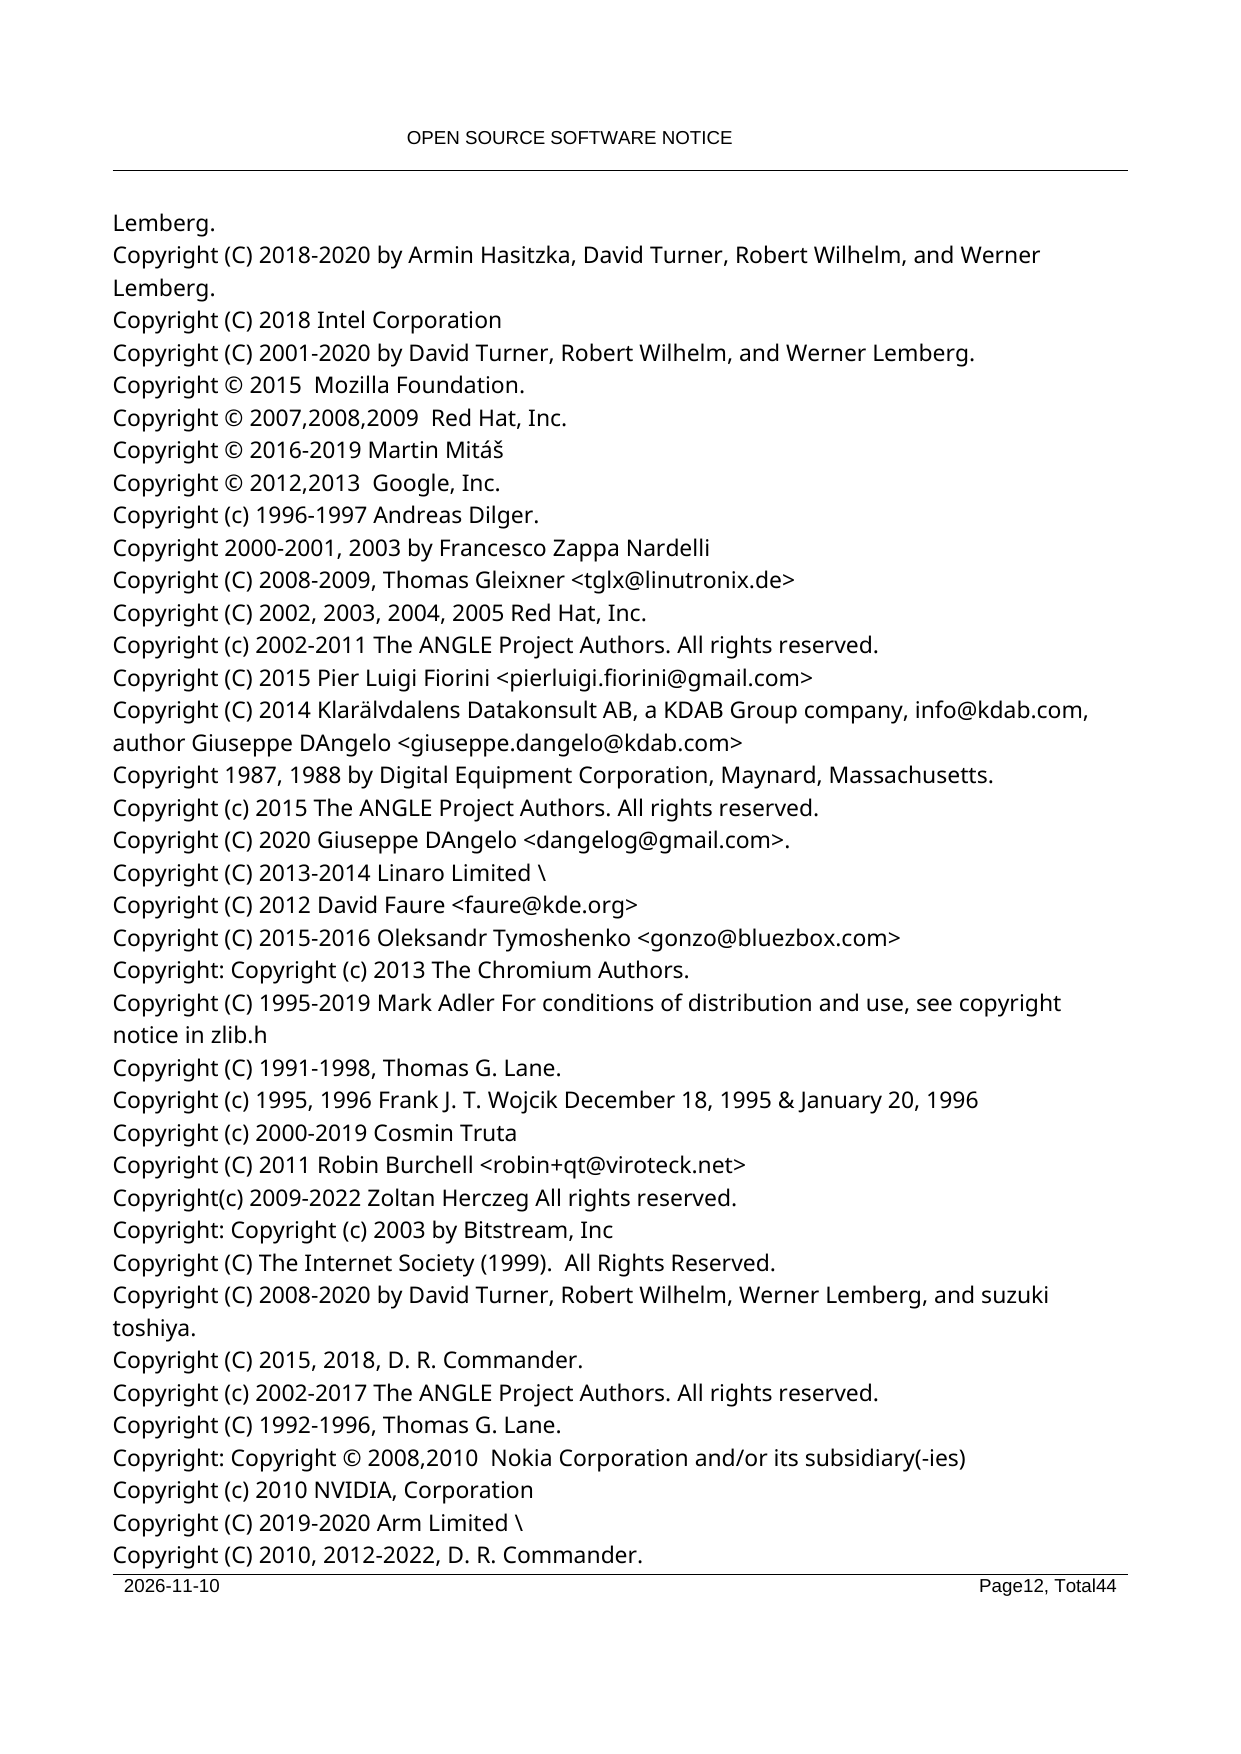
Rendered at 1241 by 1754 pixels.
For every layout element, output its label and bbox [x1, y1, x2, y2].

text [112, 206, 1128, 1571]
